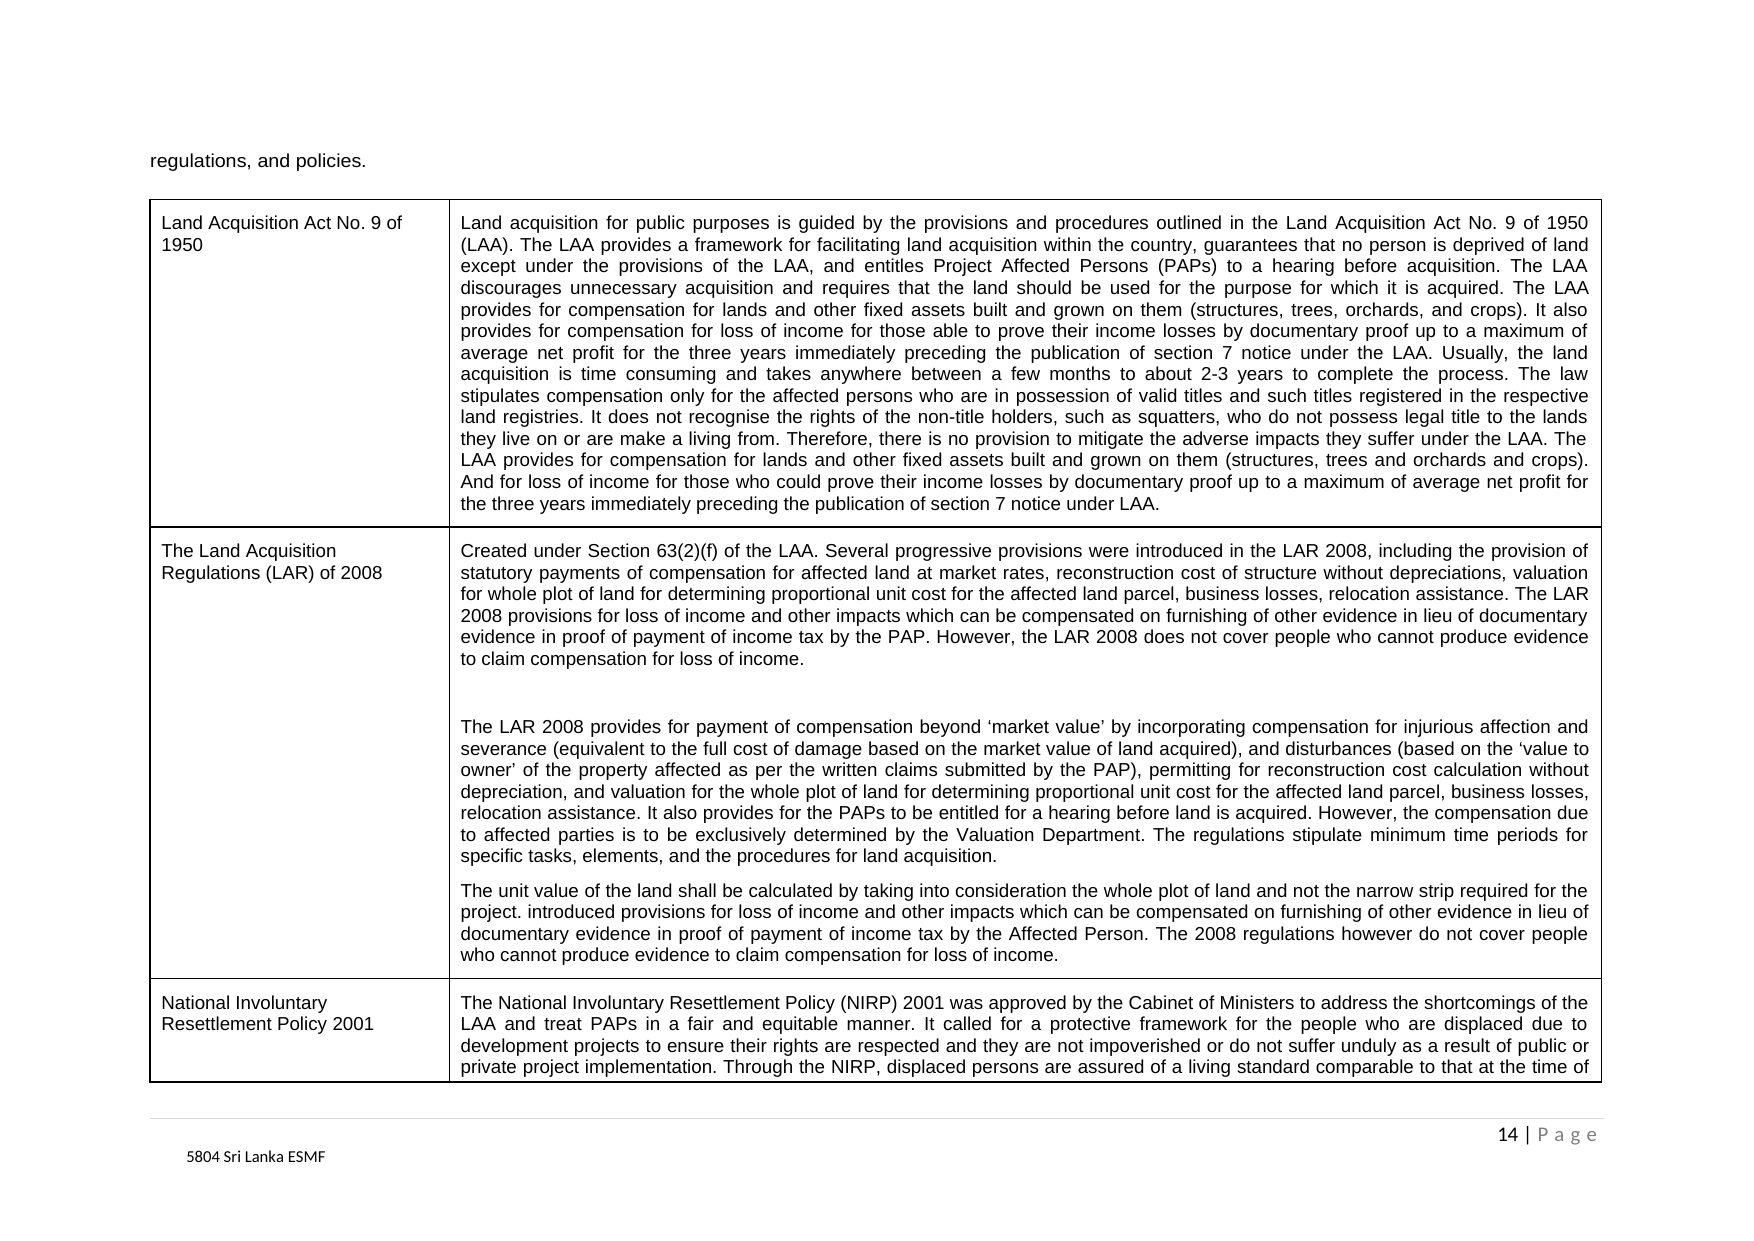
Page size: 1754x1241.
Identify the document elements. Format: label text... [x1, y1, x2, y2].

table_cell The Land Acquisition Regulations (LAR) of 2008 [151, 528, 449, 978]
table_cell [450, 979, 1601, 1081]
table_header Land acquisition for public purposes is guided by the provisions and procedures outlined in the Land Acquisition Act No. 9 of 1950 (LAA). The LAA provides a framework for facilitating land acquisition within the country, guarantees that no person is deprived of land except under the provisions of the LAA, and entitles Project Affected Persons (PAPs) to a hearing before acquisition. The LAA discourages unnecessary acquisition and requires that the land should be used for the purpose for which it is acquired. The LAA provides for compensation for lands and other fixed assets built and grown on them (structures, trees, orchards, and crops). It also provides for compensation for loss of income for those able to prove their income losses by documentary proof up to a maximum of average net profit for the three years immediately preceding the publication of section 7 notice under the LAA. Usually, the land acquisition is time consuming and takes anywhere between a few months to about 2-3 years to complete the process. The law stipulates compensation only for the affected persons who are in possession of valid titles and such titles registered in the respective land registries. It does not recognise the rights of the non-title holders, such as squatters, who do not possess legal title to the lands they live on or are make a living from. Therefore, there is no provision to mitigate the adverse impacts they suffer under the LAA. The LAA provides for compensation for lands and other fixed assets built and grown on them (structures, trees and orchards and crops). And for loss of income for those who could prove their income losses by documentary proof up to a maximum of average net profit for the three years immediately preceding the publication of section 7 notice under LAA. [450, 200, 1601, 526]
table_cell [151, 979, 449, 1081]
table_header Land Acquisition Act No. 9 of 1950 [151, 200, 449, 526]
table_cell Created under Section 63(2)(f) of the LAA. Several progressive provisions were introduced in the LAR 2008, including the provision of statutory payments of compensation for affected land at market rates, reconstruction cost of structure without depreciations, valuation for whole plot of land for determining proportional unit cost for the affected land parcel, business losses, relocation assistance. The LAR 2008 provisions for loss of income and other impacts which can be compensated on furnishing of other evidence in lieu of documentary evidence in proof of payment of income tax by the PAP. However, the LAR 2008 does not cover people who cannot produce evidence to claim compensation for loss of income. The LAR 2008 provides for payment of compensation beyond ‘market value’ by incorporating compensation for injurious affection and severance (equivalent to the full cost of damage based on the market value of land acquired), and disturbances (based on the ‘value to owner’ of the property affected as per the written claims submitted by the PAP), permitting for reconstruction cost calculation without depreciation, and valuation for the whole plot of land for determining proportional unit cost for the affected land parcel, business losses, relocation assistance. It also provides for the PAPs to be entitled for a hearing before land is acquired. However, the compensation due to affected parties is to be exclusively determined by the Valuation Department. The regulations stipulate minimum time periods for specific tasks, elements, and the procedures for land acquisition. The unit value of the land shall be calculated by taking into consideration the whole plot of land and not the narrow strip required for the project. introduced provisions for loss of income and other impacts which can be compensated on furnishing of other evidence in lieu of documentary evidence in proof of payment of income tax by the Affected Person. The 2008 regulations however do not cover people who cannot produce evidence to claim compensation for loss of income. [450, 528, 1601, 978]
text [150, 150, 1503, 172]
